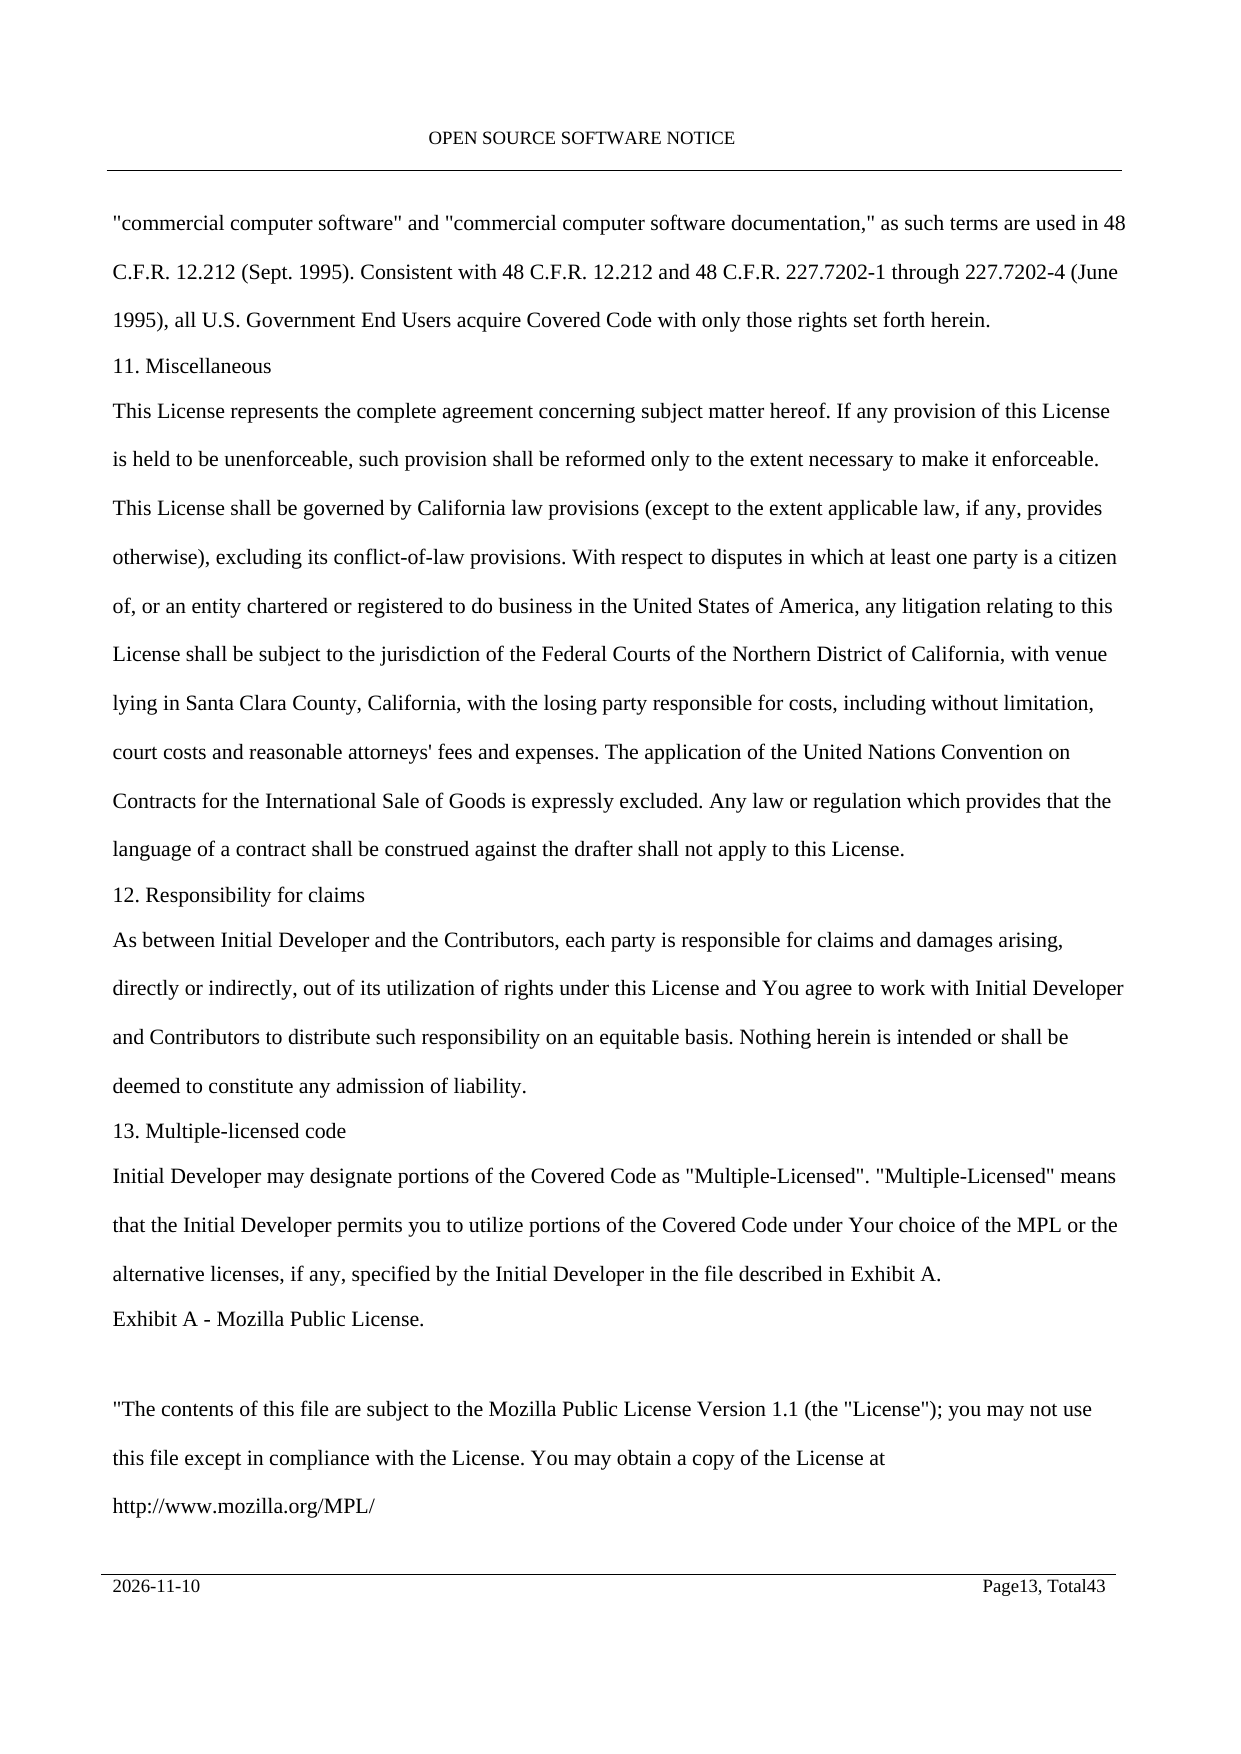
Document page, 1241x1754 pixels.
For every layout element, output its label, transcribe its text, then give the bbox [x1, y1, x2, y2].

text This License represents the complete agreement concerning subject matter hereof. If any provision of this License is held to be unenforceable, such provision shall be reformed only to the extent necessary to make it enforceable. This License shall be governed by California law provisions (except to the extent applicable law, if any, provides otherwise), excluding its conflict-of-law provisions. With respect to disputes in which at least one party is a citizen of, or an entity chartered or registered to do business in the United States of America, any litigation relating to this License shall be subject to the jurisdiction of the Federal Courts of the Northern District of California, with venue lying in Santa Clara County, California, with the losing party responsible for costs, including without limitation, court costs and reasonable attorneys' fees and expenses. The application of the United Nations Convention on Contracts for the International Sale of Goods is expressly excluded. Any law or regulation which provides that the language of a contract shall be construed against the drafter shall not apply to this License. [112, 394, 1128, 865]
text 13. Multiple-licensed code [112, 1114, 1128, 1147]
text As between Initial Developer and the Contributors, each party is responsible for claims and damages arising, directly or indirectly, out of its utilization of rights under this License and You agree to work with Initial Developer and Contributors to distribute such responsibility on an equitable basis. Nothing herein is intended or shall be deemed to constitute any admission of liability. [112, 923, 1128, 1102]
text "The contents of this file are subject to the Mozilla Public License Version 1.1 (the "License"); you may not use this file except in compliance with the License. You may obtain a copy of the License at http://www.mozilla.org/MPL/ [112, 1392, 1128, 1522]
text 11. Miscellaneous [112, 349, 1128, 381]
text Initial Developer may designate portions of the Covered Code as "Multiple-Licensed". "Multiple-Licensed" means that the Initial Developer permits you to utilize portions of the Covered Code under Your choice of the MPL or the alternative licenses, if any, specified by the Initial Developer in the file described in Exhibit A. [112, 1159, 1128, 1289]
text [112, 206, 1128, 336]
text Exhibit A - Mozilla Public License. [112, 1302, 1128, 1334]
text 12. Responsibility for claims [112, 878, 1128, 910]
